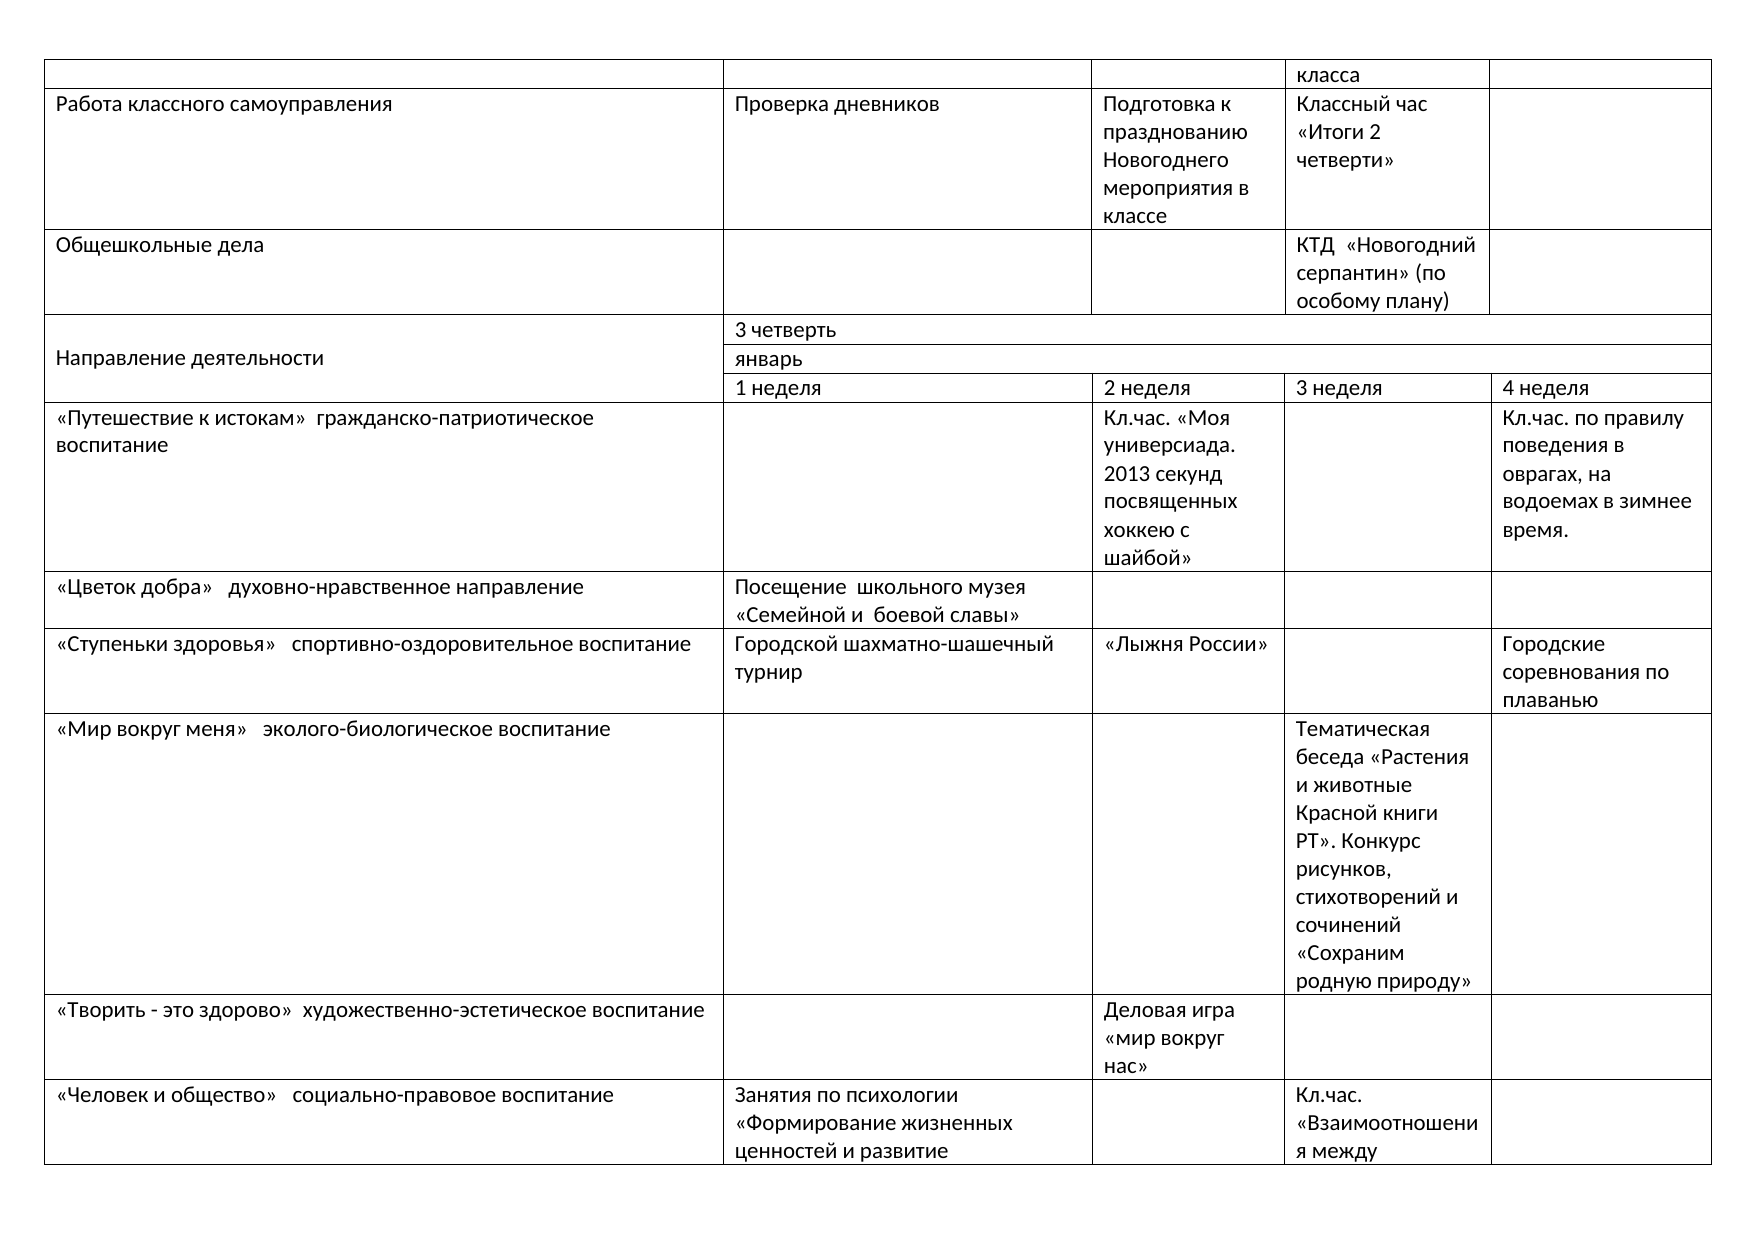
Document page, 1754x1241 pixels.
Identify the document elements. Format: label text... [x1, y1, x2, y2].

table_cell январь [724, 345, 1711, 372]
table_cell Кл.час. по правилу поведения в оврагах, на водоемах в зимнее время. [1492, 403, 1711, 571]
table_cell [1285, 572, 1491, 628]
table_cell [1492, 1080, 1711, 1164]
table_cell [1492, 995, 1711, 1079]
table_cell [45, 60, 723, 88]
table_cell «Мир вокруг меня» эколого-биологическое воспитание [45, 714, 723, 994]
table_cell Классный час «Итоги 2 четверти» [1286, 89, 1489, 229]
table_cell [1285, 629, 1491, 713]
table_cell «Лыжня России» [1093, 629, 1284, 713]
table_cell Кл.час. «Моя универсиада. 2013 секунд посвященных хоккею с шайбой» [1093, 403, 1284, 571]
table_cell «Цветок добра» духовно-нравственное направление [45, 572, 723, 628]
table_cell 3 четверть [724, 315, 1711, 343]
table_cell 3 неделя [1285, 374, 1491, 402]
table_cell Направление деятельности [45, 315, 723, 402]
table_cell [1092, 60, 1285, 88]
table_cell Городские соревнования по плаванью [1492, 629, 1711, 713]
table_cell [1093, 572, 1284, 628]
table_cell [1490, 230, 1711, 314]
table_cell [1490, 60, 1711, 88]
table_cell Посещение школьного музея «Семейной и боевой славы» [724, 572, 1092, 628]
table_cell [724, 60, 1091, 88]
table_cell [1490, 89, 1711, 229]
table_cell [1285, 403, 1491, 571]
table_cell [1286, 60, 1489, 88]
table_cell «Путешествие к истокам» гражданско-патриотическое воспитание [45, 403, 723, 571]
table_cell [1093, 714, 1284, 994]
table_cell [724, 403, 1092, 571]
table_cell Деловая игра «мир вокруг нас» [1093, 995, 1284, 1079]
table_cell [1285, 1080, 1491, 1164]
table_cell [724, 230, 1091, 314]
table_cell [1285, 995, 1491, 1079]
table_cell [45, 1080, 723, 1164]
table_cell Подготовка к празднованию Новогоднего мероприятия в классе [1092, 89, 1285, 229]
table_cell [724, 1080, 1092, 1164]
table_cell [724, 995, 1092, 1079]
table_cell Городской шахматно-шашечный турнир [724, 629, 1092, 713]
table_cell [1092, 230, 1285, 314]
table_cell 2 неделя [1093, 374, 1284, 402]
table_cell Проверка дневников [724, 89, 1091, 229]
table_cell Тематическая беседа «Растения и животные Красной книги РТ». Конкурс рисунков, стихотворений и сочинений «Сохраним родную природу» [1285, 714, 1491, 994]
table_cell «Творить - это здорово» художественно-эстетическое воспитание [45, 995, 723, 1079]
table_cell Общешкольные дела [45, 230, 723, 314]
table_cell [1492, 572, 1711, 628]
table_cell Работа классного самоуправления [45, 89, 723, 229]
table_cell КТД «Новогодний серпантин» (по особому плану) [1286, 230, 1489, 314]
table_cell 4 неделя [1492, 374, 1711, 402]
table_cell [724, 714, 1092, 994]
table_cell [1492, 714, 1711, 994]
table_cell [1093, 1080, 1284, 1164]
table_cell 1 неделя [724, 374, 1092, 402]
table_cell «Ступеньки здоровья» спортивно-оздоровительное воспитание [45, 629, 723, 713]
